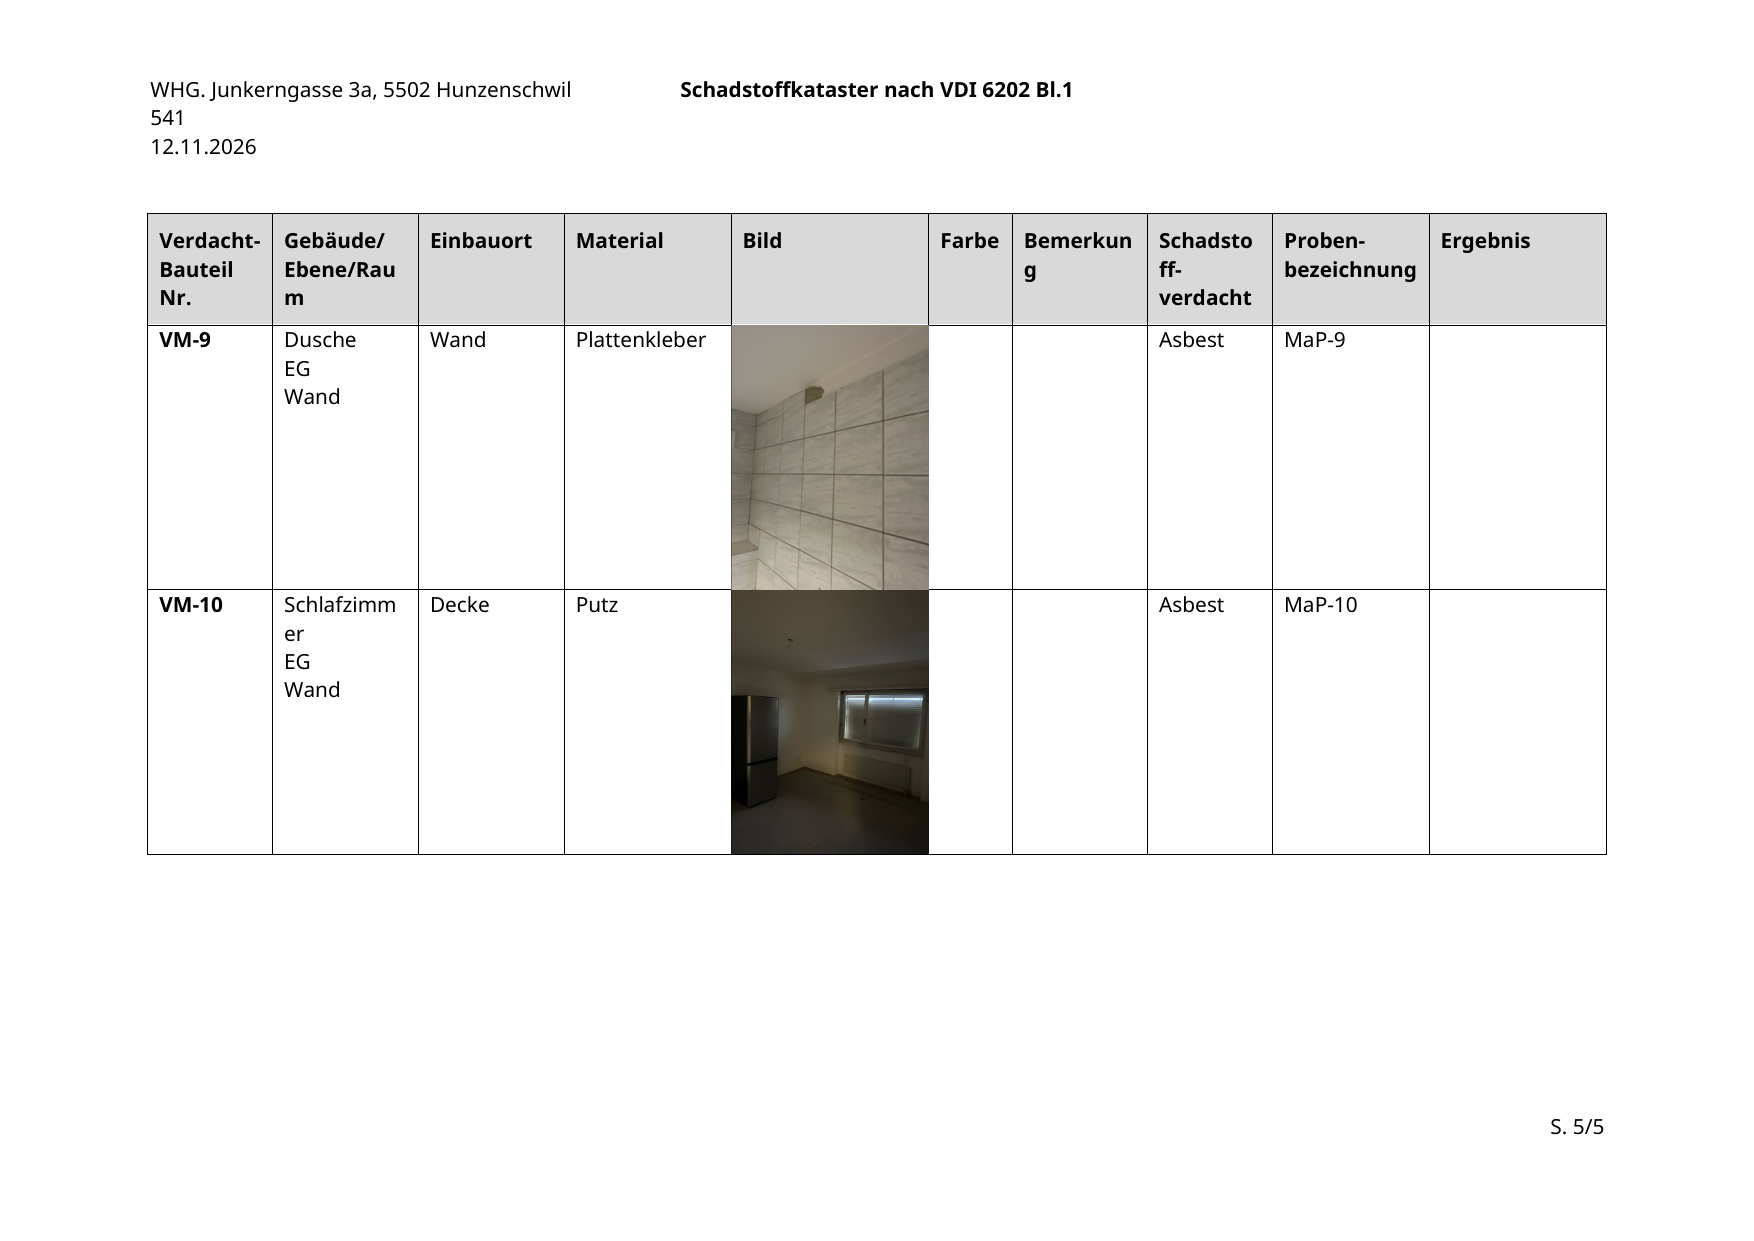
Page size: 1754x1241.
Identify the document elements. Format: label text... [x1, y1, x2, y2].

table_cell Wand [419, 326, 564, 589]
table_header Bild [732, 214, 928, 324]
table_cell Asbest [1148, 326, 1272, 589]
table_cell [929, 326, 1012, 589]
table_cell Schlafzimmer EG Wand [273, 590, 418, 854]
table_cell [929, 590, 1012, 854]
table_header Farbe [929, 214, 1012, 324]
table_cell MaP-10 [1273, 590, 1429, 854]
table_header Schadstoff-verdacht [1148, 214, 1272, 324]
table_cell Asbest [1148, 590, 1272, 854]
table_cell Decke [419, 590, 564, 854]
table_cell [1430, 590, 1606, 854]
table_cell [1013, 326, 1147, 589]
table_header Proben-bezeichnung [1273, 214, 1429, 324]
picture [731, 325, 929, 854]
table_header Material [565, 214, 731, 324]
table_header Verdacht-Bauteil Nr. [148, 214, 272, 324]
table_cell [1013, 590, 1147, 854]
table_header Ergebnis [1430, 214, 1606, 324]
table_cell Plattenkleber [565, 326, 731, 589]
table_header Bemerkung [1013, 214, 1147, 324]
table_cell VM-10 [148, 590, 272, 854]
table_header Gebäude/ Ebene/Raum [273, 214, 418, 324]
table_cell VM-9 [148, 326, 272, 589]
table_header Einbauort [419, 214, 564, 324]
table_cell Putz [565, 590, 731, 854]
table_cell Dusche EG Wand [273, 326, 418, 589]
table_cell MaP-9 [1273, 326, 1429, 589]
table_cell [1430, 326, 1606, 589]
